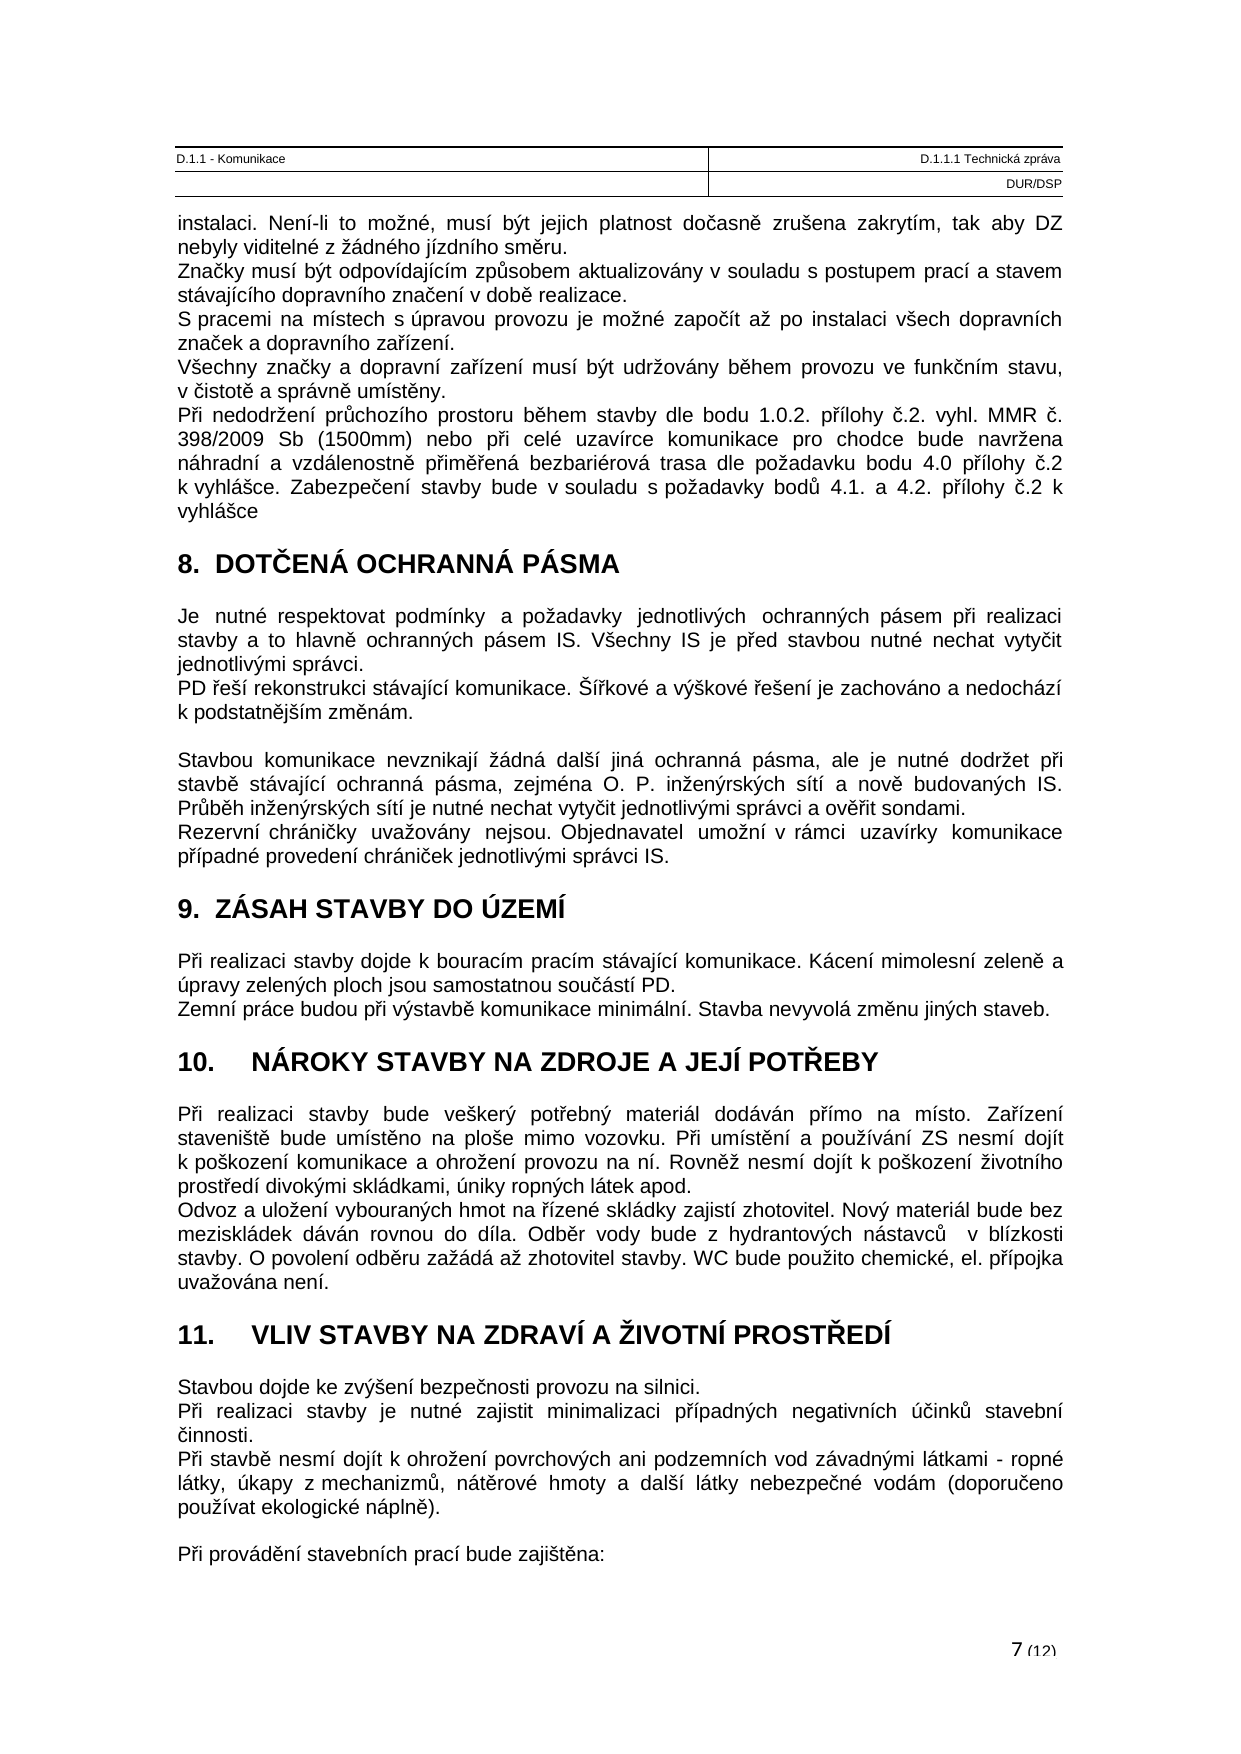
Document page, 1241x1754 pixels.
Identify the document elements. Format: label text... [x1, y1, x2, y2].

text Stavbou dojde ke zvýšení bezpečnosti provozu na silnici. [177, 1375, 1076, 1399]
text S pracemi na místech s úpravou provozu je možné započít až po instalaci všech dopravních značek a dopravního zařízení. [177, 307, 1063, 355]
text PD řeší rekonstrukci stávající komunikace. Šířkové a výškové řešení je zachováno a nedochází k podstatnějším změnám. [177, 676, 1062, 724]
subtitle VLIV STAVBY NA ZDRAVÍ A ŽIVOTNÍ PROSTŘEDÍ [177, 1319, 1076, 1350]
subtitle NÁROKY STAVBY NA ZDROJE A JEJÍ POTŘEBY [177, 1046, 1076, 1077]
text Stavbou komunikace nevznikají žádná další jiná ochranná pásma, ale je nutné dodržet při stavbě stávající ochranná pásma, zejména O. P. inženýrských sítí a nově budovaných IS. Průběh inženýrských sítí je nutné nechat vytyčit jednotlivými správci a ověřit sondami. [177, 748, 1063, 820]
text Všechny značky a dopravní zařízení musí být udržovány během provozu ve funkčním stavu, v čistotě a správně umístěny. [177, 355, 1063, 403]
text Při realizaci stavby je nutné zajistit minimalizaci případných negativních účinků stavební činnosti. [177, 1399, 1063, 1447]
table_cell [175, 172, 708, 196]
text Odvoz a uložení vybouraných hmot na řízené skládky zajistí zhotovitel. Nový materiál bude bez meziskládek dáván rovnou do díla. Odběr vody bude z hydrantových nástavců v blízkosti stavby. O povolení odběru zažádá až zhotovitel stavby. WC bude použito chemické, el. přípojka uvažována není. [177, 1198, 1063, 1293]
text Při nedodržení průchozího prostoru během stavby dle bodu 1.0.2. přílohy č.2. vyhl. MMR č. 398/2009 Sb (1500mm) nebo při celé uzavírce komunikace pro chodce bude navržena náhradní a vzdálenostně přiměřená bezbariérová trasa dle požadavku bodu 4.0 přílohy č.2 k vyhlášce. Zabezpečení stavby bude v souladu s požadavky bodů 4.1. a 4.2. přílohy č.2 k vyhlášce [177, 403, 1063, 523]
text instalaci. Není-li to možné, musí být jejich platnost dočasně zrušena zakrytím, tak aby DZ nebyly viditelné z žádného jízdního směru. [177, 211, 1063, 259]
table_header D.1.1.1 Technická zpráva [709, 148, 1062, 171]
text Při realizaci stavby dojde k bouracím pracím stávající komunikace. Kácení mimolesní zeleně a úpravy zelených ploch jsou samostatnou součástí PD. [177, 949, 1063, 997]
table_cell DUR/DSP [709, 172, 1062, 196]
text Je nutné respektovat podmínky a požadavky jednotlivých ochranných pásem při realizaci stavby a to hlavně ochranných pásem IS. Všechny IS je před stavbou nutné nechat vytyčit jednotlivými správci. [177, 604, 1062, 676]
text Při stavbě nesmí dojít k ohrožení povrchových ani podzemních vod závadnými látkami - ropné látky, úkapy z mechanizmů, nátěrové hmoty a další látky nebezpečné vodám (doporučeno používat ekologické náplně). [177, 1447, 1063, 1518]
subtitle DOTČENÁ OCHRANNÁ PÁSMA [177, 548, 1076, 579]
text Zemní práce budou při výstavbě komunikace minimální. Stavba nevyvolá změnu jiných staveb. [177, 997, 1076, 1021]
table_header D.1.1 - Komunikace [175, 148, 708, 171]
text Při realizaci stavby bude veškerý potřebný materiál dodáván přímo na místo. Zařízení staveniště bude umístěno na ploše mimo vozovku. Při umístění a používání ZS nesmí dojít k poškození komunikace a ohrožení provozu na ní. Rovněž nesmí dojít k poškození životního prostředí divokými skládkami, úniky ropných látek apod. [177, 1102, 1063, 1198]
subtitle ZÁSAH STAVBY DO ÚZEMÍ [177, 893, 1076, 924]
text Značky musí být odpovídajícím způsobem aktualizovány v souladu s postupem prací a stavem stávajícího dopravního značení v době realizace. [177, 259, 1063, 307]
text Rezervní chráničky uvažovány nejsou. Objednavatel umožní v rámci uzavírky komunikace případné provedení chrániček jednotlivými správci IS. [177, 820, 1063, 868]
text Při provádění stavebních prací bude zajištěna: [177, 1542, 1076, 1566]
